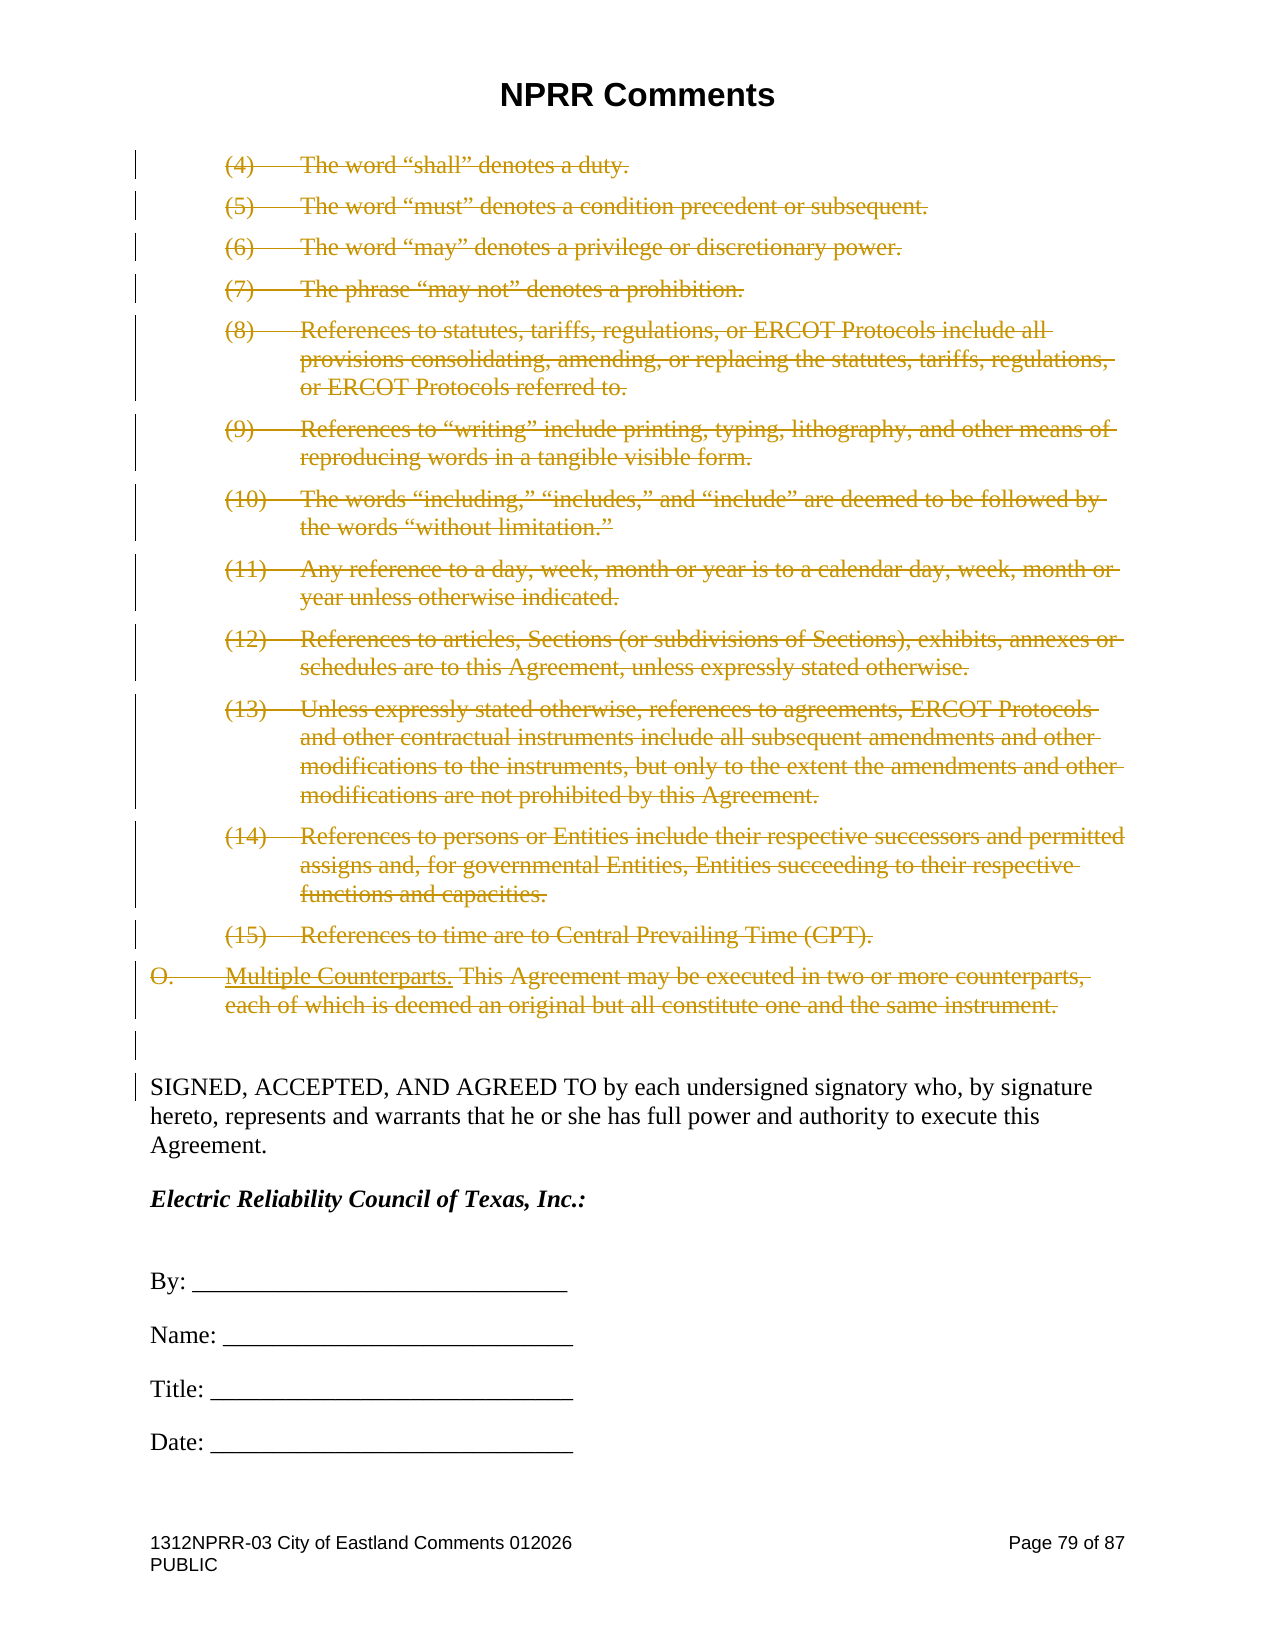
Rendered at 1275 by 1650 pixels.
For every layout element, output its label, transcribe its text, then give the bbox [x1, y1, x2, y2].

text Name: ____________________________ [150, 1320, 1125, 1349]
text Date: _____________________________ [150, 1427, 1125, 1456]
text By: ______________________________ [150, 1266, 1125, 1295]
text Electric Reliability Council of Texas, Inc.: [150, 1184, 1125, 1212]
text Title: _____________________________ [150, 1374, 1125, 1402]
text SIGNED, ACCEPTED, AND AGREED TO by each undersigned signatory who, by signature hereto, represents and warrants that he or she has full power and authority to execute this Agreement. [150, 1072, 1125, 1159]
